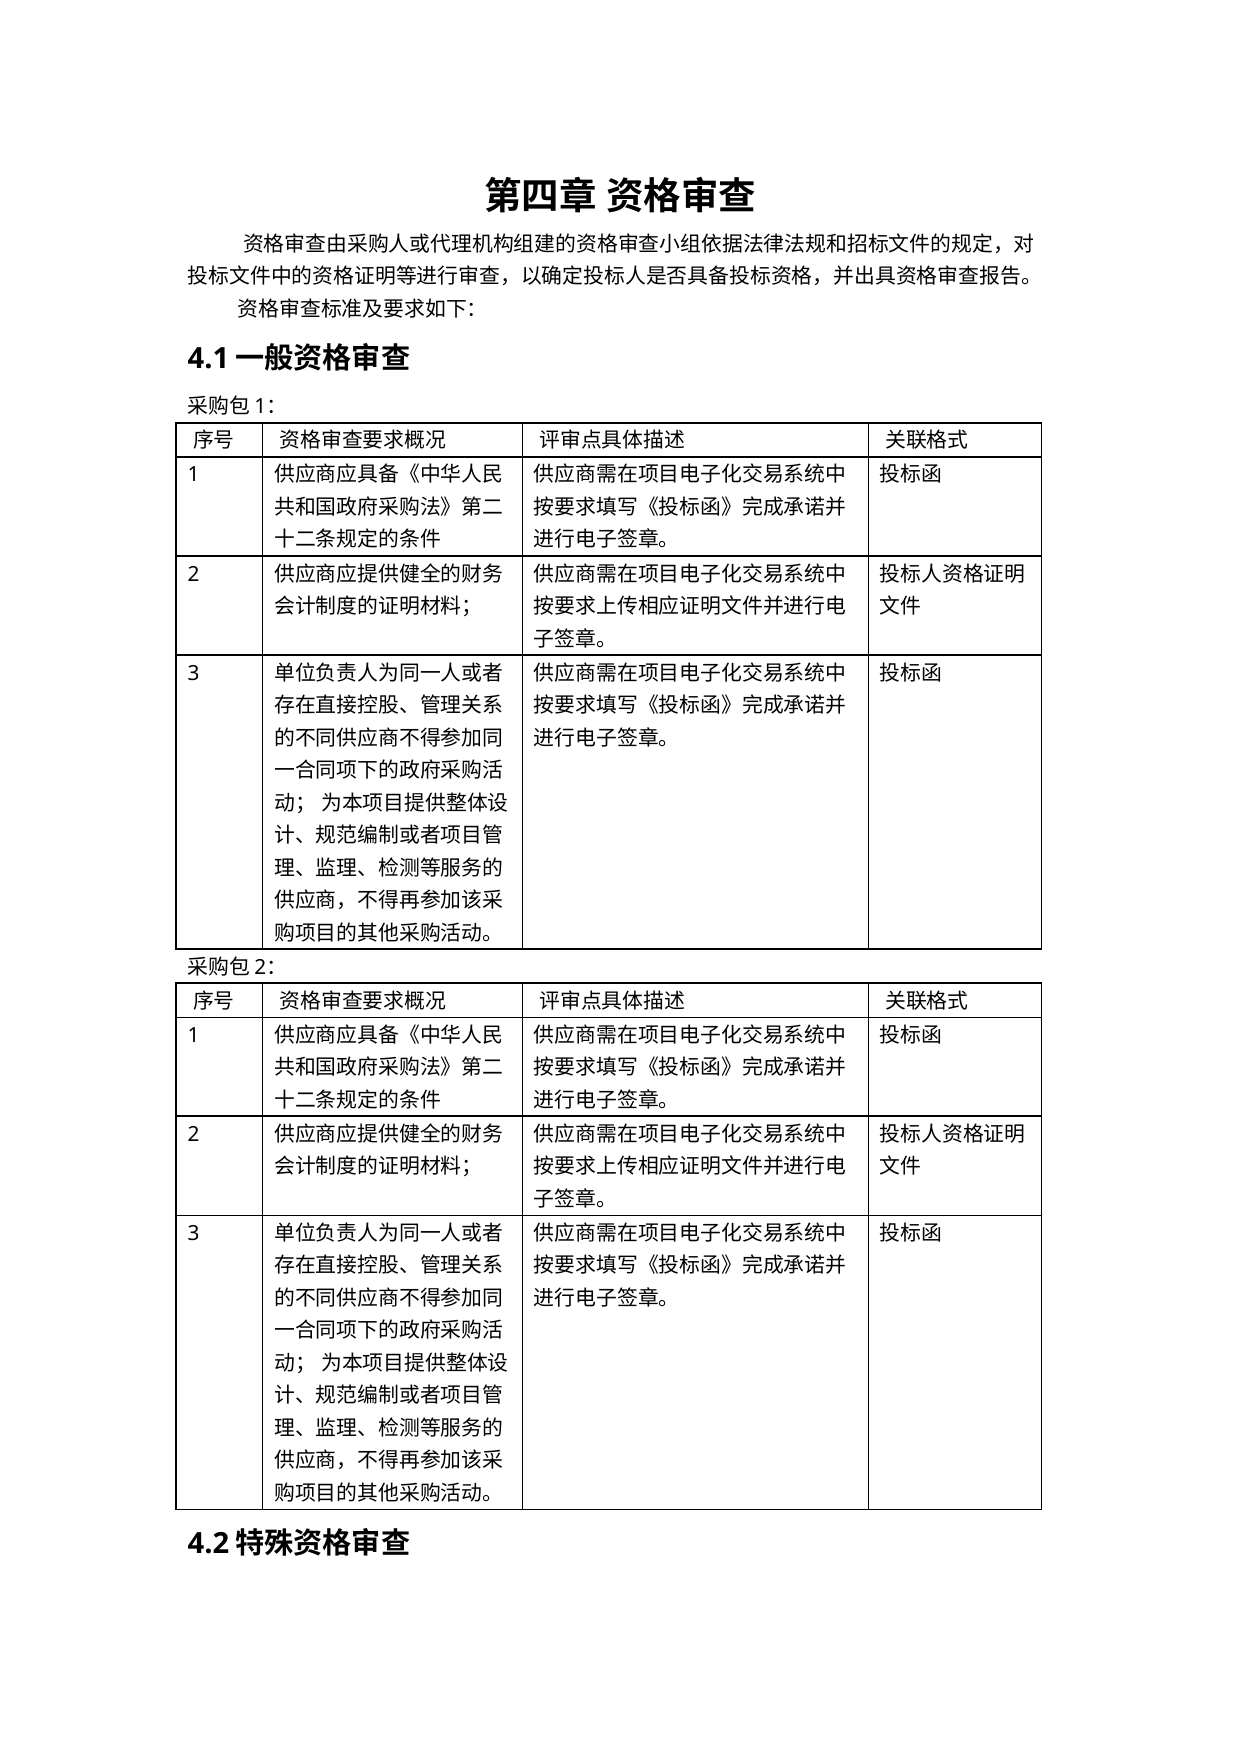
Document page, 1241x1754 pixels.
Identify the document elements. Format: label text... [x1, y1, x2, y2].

table_cell 3 [177, 1216, 262, 1508]
table_cell 3 [177, 656, 262, 948]
table_cell 供应商应具备《中华人民共和国政府采购法》第二十二条规定的条件 [263, 458, 522, 555]
table_cell 投标函 [869, 458, 1041, 555]
table_cell 1 [177, 1018, 262, 1115]
table_cell 供应商需在项目电子化交易系统中按要求填写《投标函》完成承诺并进行电子签章。 [523, 458, 868, 555]
table_header 序号 [177, 424, 262, 456]
table_header 资格审查要求概况 [263, 984, 522, 1016]
table_cell 投标函 [869, 656, 1041, 948]
table_cell 供应商需在项目电子化交易系统中按要求填写《投标函》完成承诺并进行电子签章。 [523, 656, 868, 948]
table_cell 供应商应提供健全的财务会计制度的证明材料； [263, 1117, 522, 1214]
table_header 评审点具体描述 [523, 984, 868, 1016]
table_cell 2 [177, 557, 262, 654]
table_cell 供应商应具备《中华人民共和国政府采购法》第二十二条规定的条件 [263, 1018, 522, 1115]
text 资格审查标准及要求如下： [187, 292, 1053, 324]
table_cell 供应商需在项目电子化交易系统中按要求上传相应证明文件并进行电子签章。 [523, 557, 868, 654]
text 第四章 资格审查 [187, 162, 1053, 227]
table_cell 供应商需在项目电子化交易系统中按要求填写《投标函》完成承诺并进行电子签章。 [523, 1216, 868, 1508]
table_cell 供应商需在项目电子化交易系统中按要求上传相应证明文件并进行电子签章。 [523, 1117, 868, 1214]
table_cell 投标人资格证明文件 [869, 1117, 1041, 1214]
table_header 关联格式 [869, 984, 1041, 1016]
table_cell 单位负责人为同一人或者存在直接控股、管理关系的不同供应商不得参加同一合同项下的政府采购活动； 为本项目提供整体设计、规范编制或者项目管理、监理、检测等服务的供应商，不得再参加该采购项目的其他采购活动。 [263, 656, 522, 948]
text 采购包1： [187, 389, 1053, 422]
table_cell 投标函 [869, 1216, 1041, 1508]
table_cell 单位负责人为同一人或者存在直接控股、管理关系的不同供应商不得参加同一合同项下的政府采购活动； 为本项目提供整体设计、规范编制或者项目管理、监理、检测等服务的供应商，不得再参加该采购项目的其他采购活动。 [263, 1216, 522, 1508]
text 资格审查由采购人或代理机构组建的资格审查小组依据法律法规和招标文件的规定，对投标文件中的资格证明等进行审查，以确定投标人是否具备投标资格，并出具资格审查报告。 [187, 227, 1053, 292]
table_header 资格审查要求概况 [263, 424, 522, 456]
table_cell 投标人资格证明文件 [869, 557, 1041, 654]
table_header 序号 [177, 984, 262, 1016]
table_header 关联格式 [869, 424, 1041, 456]
table_cell 供应商应提供健全的财务会计制度的证明材料； [263, 557, 522, 654]
table_cell 1 [177, 458, 262, 555]
text 4.2特殊资格审查 [187, 1510, 1053, 1575]
table_header 评审点具体描述 [523, 424, 868, 456]
table_cell 投标函 [869, 1018, 1041, 1115]
table_cell 2 [177, 1117, 262, 1214]
table_cell 供应商需在项目电子化交易系统中按要求填写《投标函》完成承诺并进行电子签章。 [523, 1018, 868, 1115]
text 4.1一般资格审查 [187, 324, 1053, 389]
text 采购包2： [187, 950, 1053, 982]
